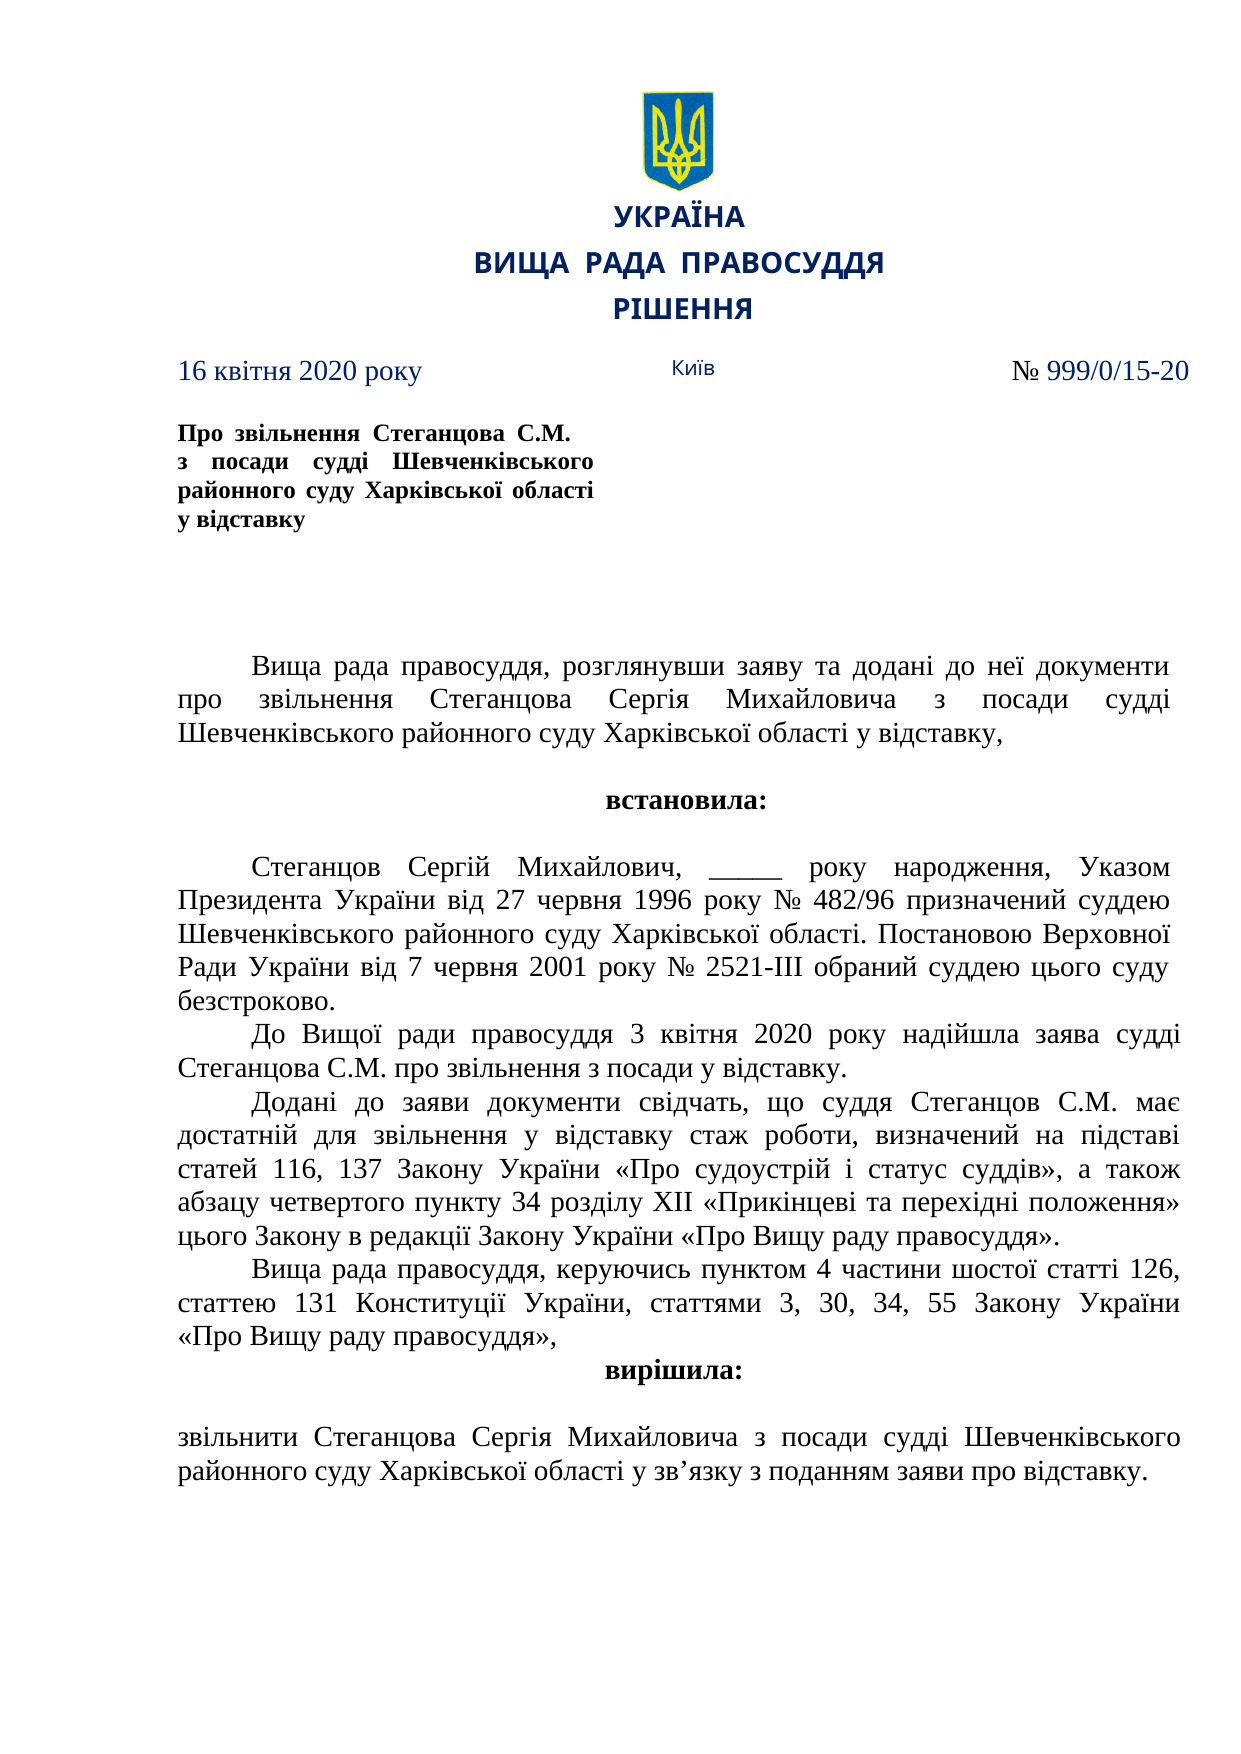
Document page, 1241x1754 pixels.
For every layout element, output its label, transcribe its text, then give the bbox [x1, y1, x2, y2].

table_header Про звільнення Стеганцова С.М. з посади судді Шевченківського районного суду Харківської області у відставку [166, 418, 605, 533]
text РІШЕННЯ [177, 288, 1181, 328]
picture [636, 86, 722, 199]
text УКРАЇНА [177, 197, 1181, 236]
text встановила: [177, 782, 1171, 815]
text ВИЩА РАДА ПРАВОСУДДЯ [177, 242, 1181, 282]
text Вища рада правосуддя, керуючись пунктом 4 частини шостої статті 126, статтею 131 Конституції України, статтями 3, 30, 34, 55 Закону України «Про Вищу раду правосуддя», [177, 1251, 1181, 1352]
table_header Київ [499, 353, 854, 387]
text Вища рада правосуддя, розглянувши заяву та додані до неї документи про звільнення Стеганцова Сергія Михайловича з посади судді Шевченківського районного суду Харківської області у відставку, [177, 648, 1171, 748]
table_header 16 квітня 2020 року [166, 353, 499, 387]
text Стеганцов Сергій Михайлович, _____ року народження, Указом Президента України від 27 червня 1996 року № 482/96 призначений суддею Шевченківського районного суду Харківської області. Постановою Верховної Ради України від 7 червня 2001 року № 2521-ІІІ обраний суддею цього суду безстроково. [177, 849, 1171, 1017]
text вирішила: [177, 1352, 1171, 1386]
text звільнити Стеганцова Сергія Михайловича з посади судді Шевченківського районного суду Харківської області у зв’язку з поданням заяви про відставку. [177, 1419, 1181, 1486]
text Додані до заяви документи свідчать, що суддя Стеганцов С.М. має достатній для звільнення у відставку стаж роботи, визначений на підставі статей 116, 137 Закону України «Про судоустрій і статус суддів», а також абзацу четвертого пункту 34 розділу ХІІ «Прикінцеві та перехідні положення» цього Закону в редакції Закону України «Про Вищу раду правосуддя». [177, 1084, 1181, 1251]
text До Вищої ради правосуддя 3 квітня 2020 року надійшла заява судді Стеганцова С.М. про звільнення з посади у відставку. [177, 1017, 1181, 1084]
table_header № 999/0/15-20 [854, 353, 1240, 387]
